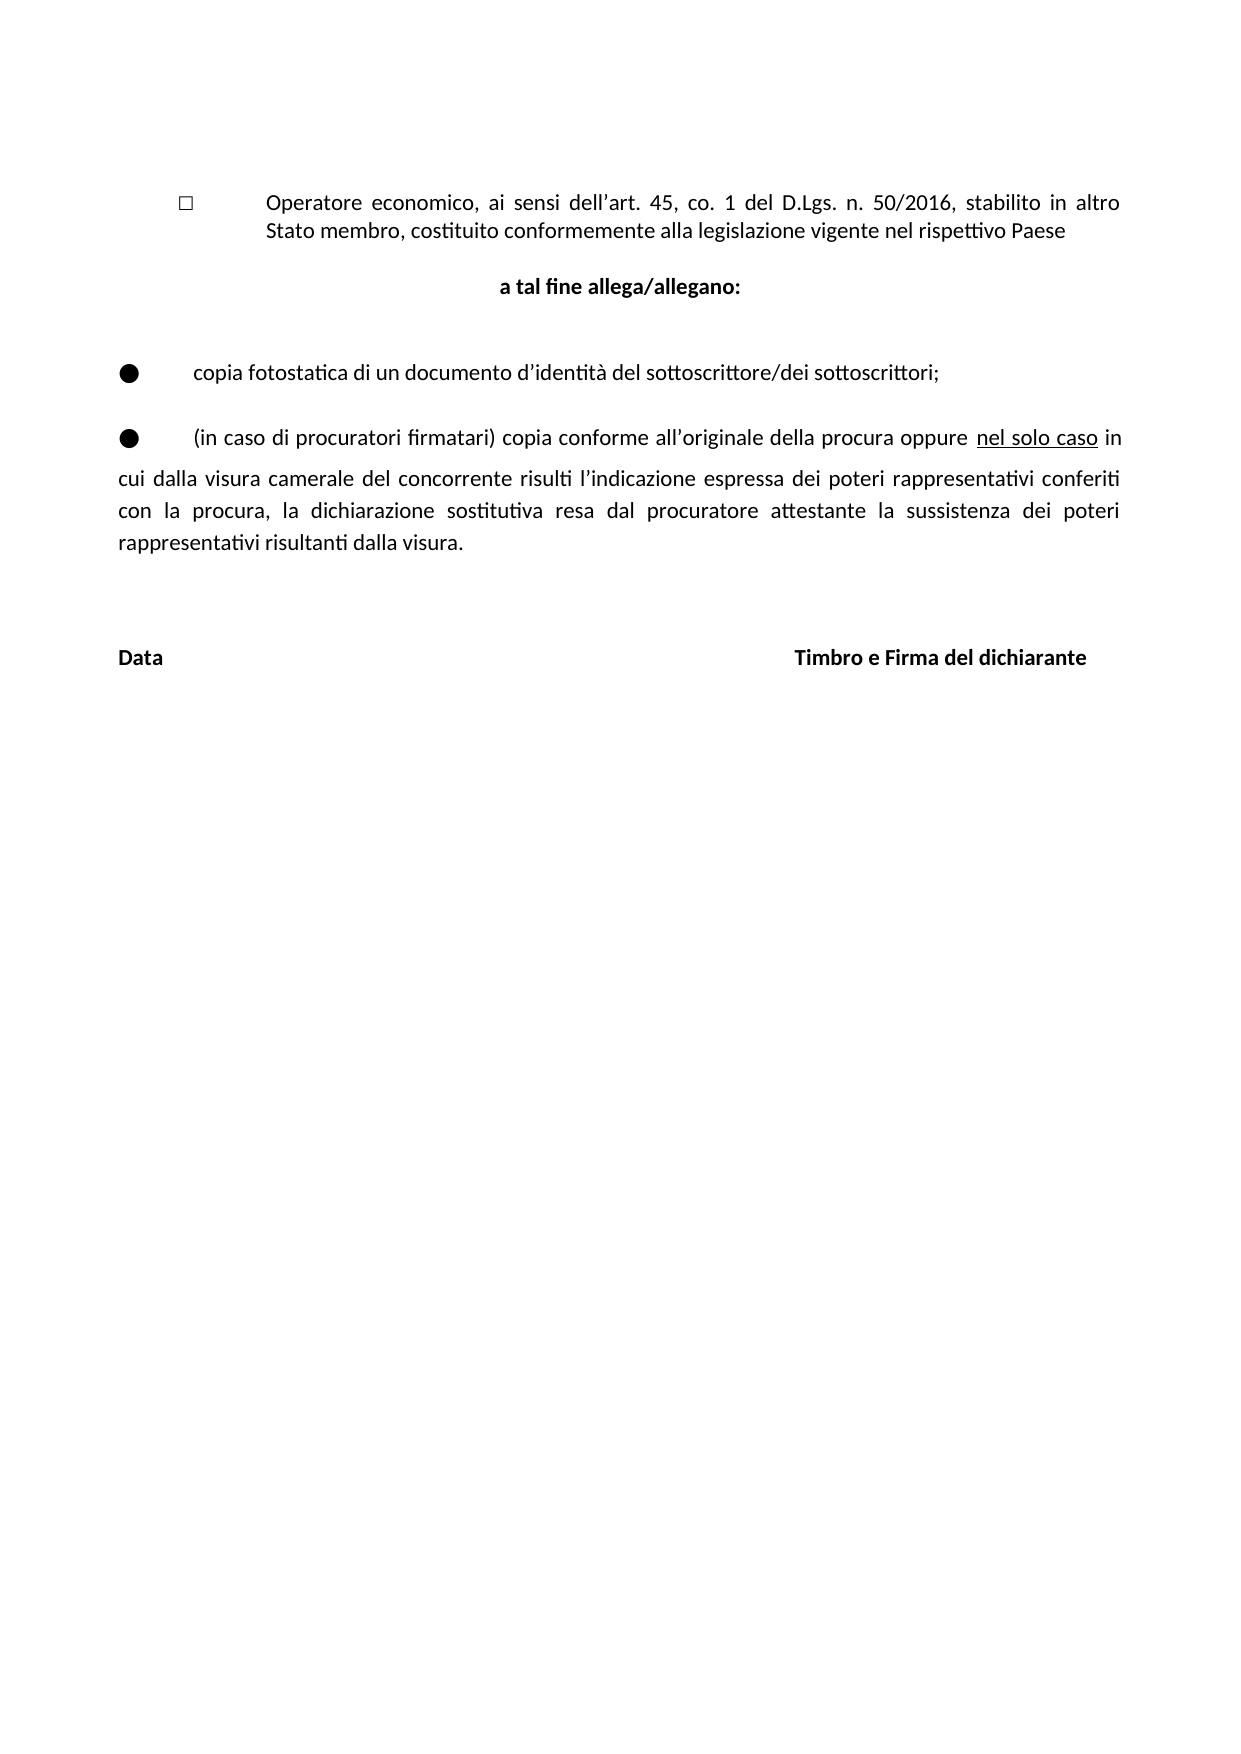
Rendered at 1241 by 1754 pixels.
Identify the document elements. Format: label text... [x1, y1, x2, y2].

text Data Timbro e Firma del dichiarante [118, 643, 1122, 671]
text a tal fine allega/allegano: [118, 272, 1122, 301]
list (in caso di procuratori firmatari) copia conforme all’originale della procura oppure nel solo caso in cui dalla visura camerale del concorrente risulti l’indicazione espressa dei poteri rappresentativi conferiti con la procura, la dichiarazione sostitutiva resa dal procuratore attestante la sussistenza dei poteri rappresentativi risultanti dalla visura. [118, 408, 1122, 556]
list copia fotostatica di un documento d’identità del sottoscrittore/dei sottoscrittori; [118, 343, 1122, 394]
text ☐ Operatore economico, ai sensi dell’art. 45, co. 1 del D.Lgs. n. 50/2016, stabilito in altro Stato membro, costituito conformemente alla legislazione vigente nel rispettivo Paese [177, 188, 1122, 244]
